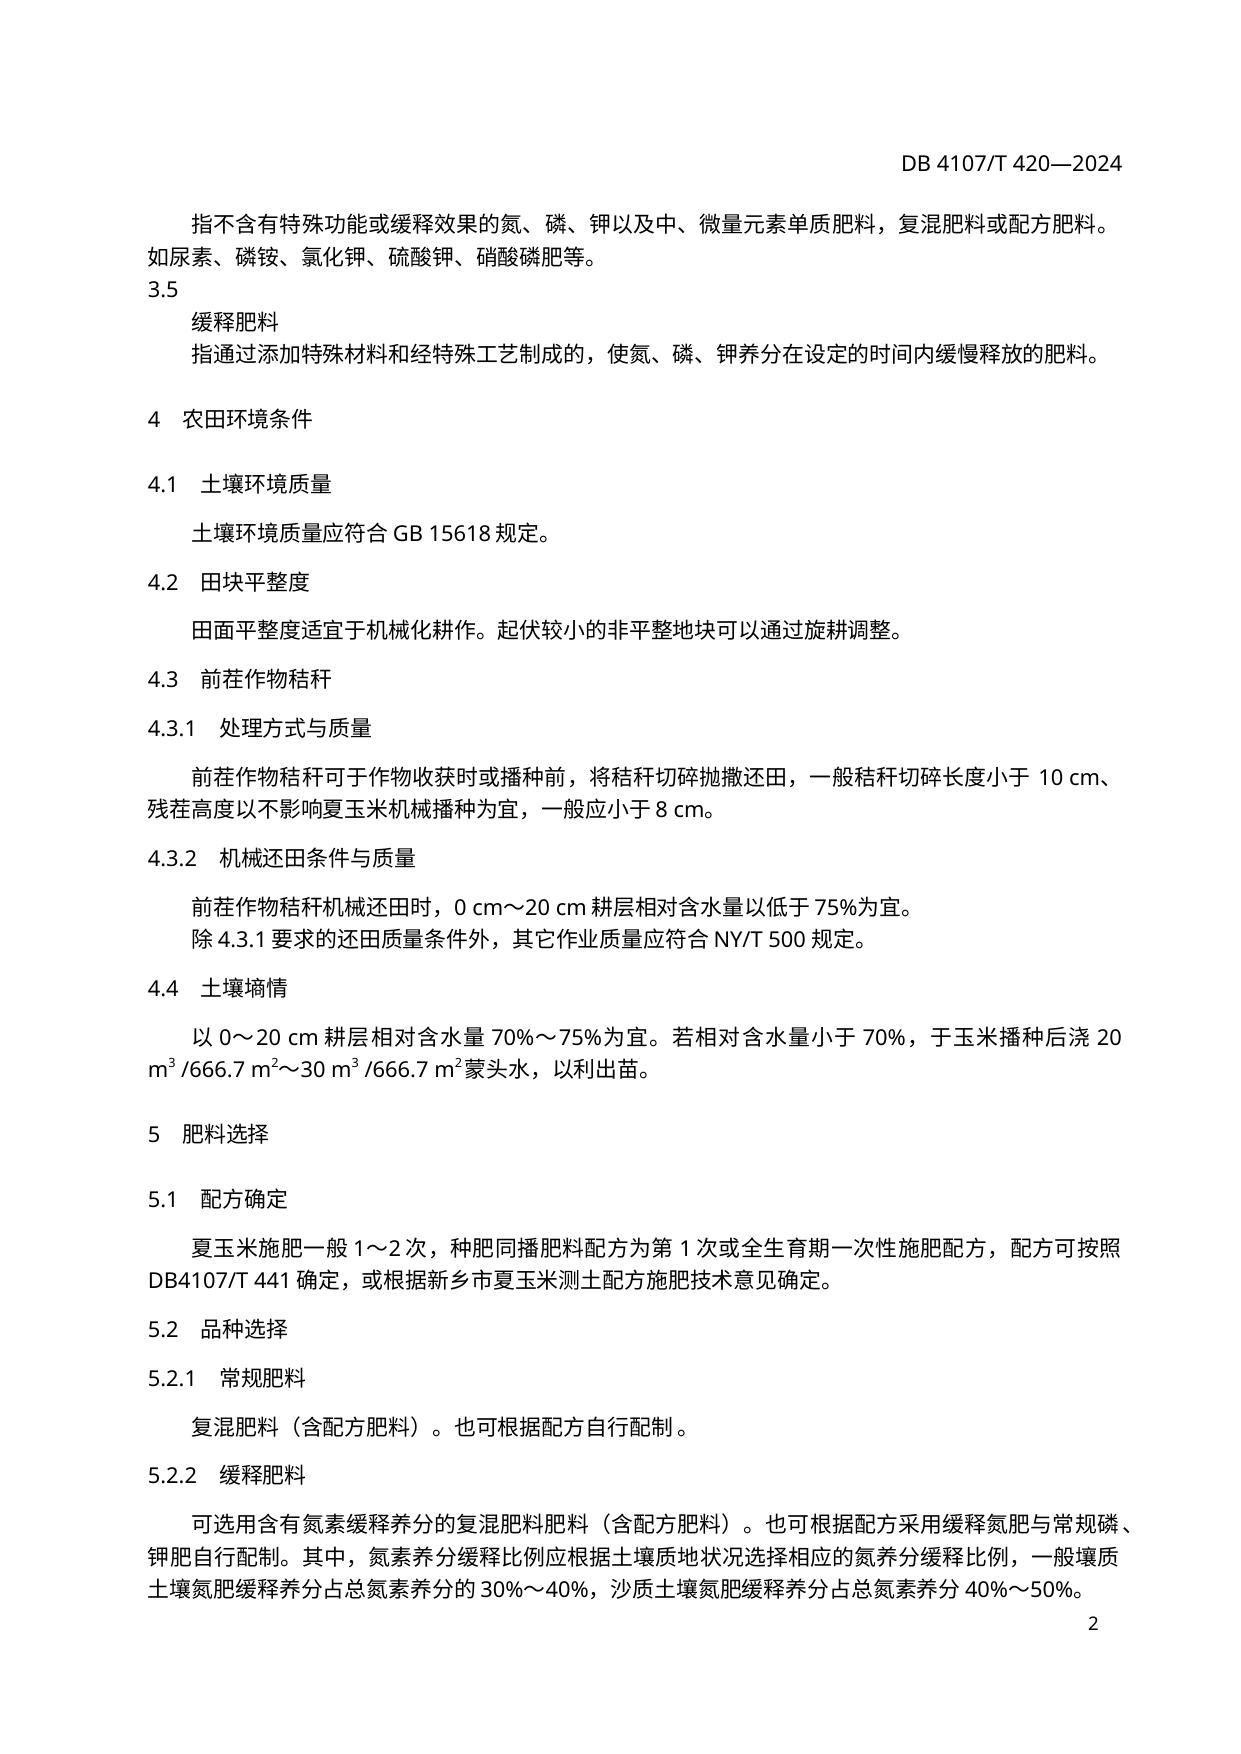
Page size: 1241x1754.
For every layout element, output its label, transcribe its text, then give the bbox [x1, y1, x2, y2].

text 复混肥料（含配方肥料）。也可根据配方自行配制 。 [148, 1409, 1122, 1442]
text 机械还田条件与质量 [148, 841, 1122, 873]
text 常规肥料 [148, 1361, 1122, 1393]
text 处理方式与质量 [148, 711, 1122, 743]
text 缓释肥料 [148, 272, 1122, 337]
text 田面平整度适宜于机械化耕作。起伏较小的非平整地块可以通过旋耕调整。 [148, 613, 1122, 646]
text 指通过添加特殊材料和经特殊工艺制成的，使氮、磷、钾养分在设定的时间内缓慢释放的肥料。 [148, 337, 1122, 369]
text 品种选择 [148, 1312, 1122, 1344]
text 前茬作物秸秆机械还田时，0 cm～20 cm耕层相对含水量以低于75%为宜。 [148, 889, 1122, 922]
text 配方确定 [148, 1182, 1122, 1214]
text 缓释肥料 [148, 1458, 1122, 1491]
text 夏玉米施肥一般1～2次，种肥同播肥料配方为第1次或全生育期一次性施肥配方，配方可按照DB4107/T 441确定，或根据新乡市夏玉米测土配方施肥技术意见确定。 [148, 1231, 1122, 1296]
text 除4.3.1要求的还田质量条件外，其它作业质量应符合NY/T 500 规定。 [148, 922, 1122, 954]
text 前茬作物秸秆可于作物收获时或播种前，将秸秆切碎抛撒还田，一般秸秆切碎长度小于10 cm、残茬高度以不影响夏玉米机械播种为宜，一般应小于8 cm。 [148, 759, 1122, 824]
text 指不含有特殊功能或缓释效果的氮、磷、钾以及中、微量元素单质肥料，复混肥料或配方肥料。如尿素、磷铵、氯化钾、硫酸钾、硝酸磷肥等。 [148, 207, 1122, 272]
text 前茬作物秸秆 [148, 662, 1122, 694]
text 田块平整度 [148, 564, 1122, 597]
text 土壤环境质量应符合GB 15618规定。 [148, 516, 1122, 548]
text 肥料选择 [148, 1117, 1122, 1149]
text 土壤环境质量 [148, 467, 1122, 499]
text 农田环境条件 [148, 402, 1122, 434]
text 可选用含有氮素缓释养分的复混肥料肥料（含配方肥料）。也可根据配方采用缓释氮肥与常规磷、钾肥自行配制。其中，氮素养分缓释比例应根据土壤质地状况选择相应的氮养分缓释比例，一般壤质土壤氮肥缓释养分占总氮素养分的30%～40%，沙质土壤氮肥缓释养分占总氮素养分40%～50%。 [148, 1507, 1122, 1604]
text 土壤墒情 [148, 971, 1122, 1003]
text 以0～20 cm耕层相对含水量70%～75%为宜。若相对含水量小于70%，于玉米播种后浇20 m3 /666.7 m2～30 m3 /666.7 m2蒙头水，以利出苗。 [148, 1019, 1122, 1084]
